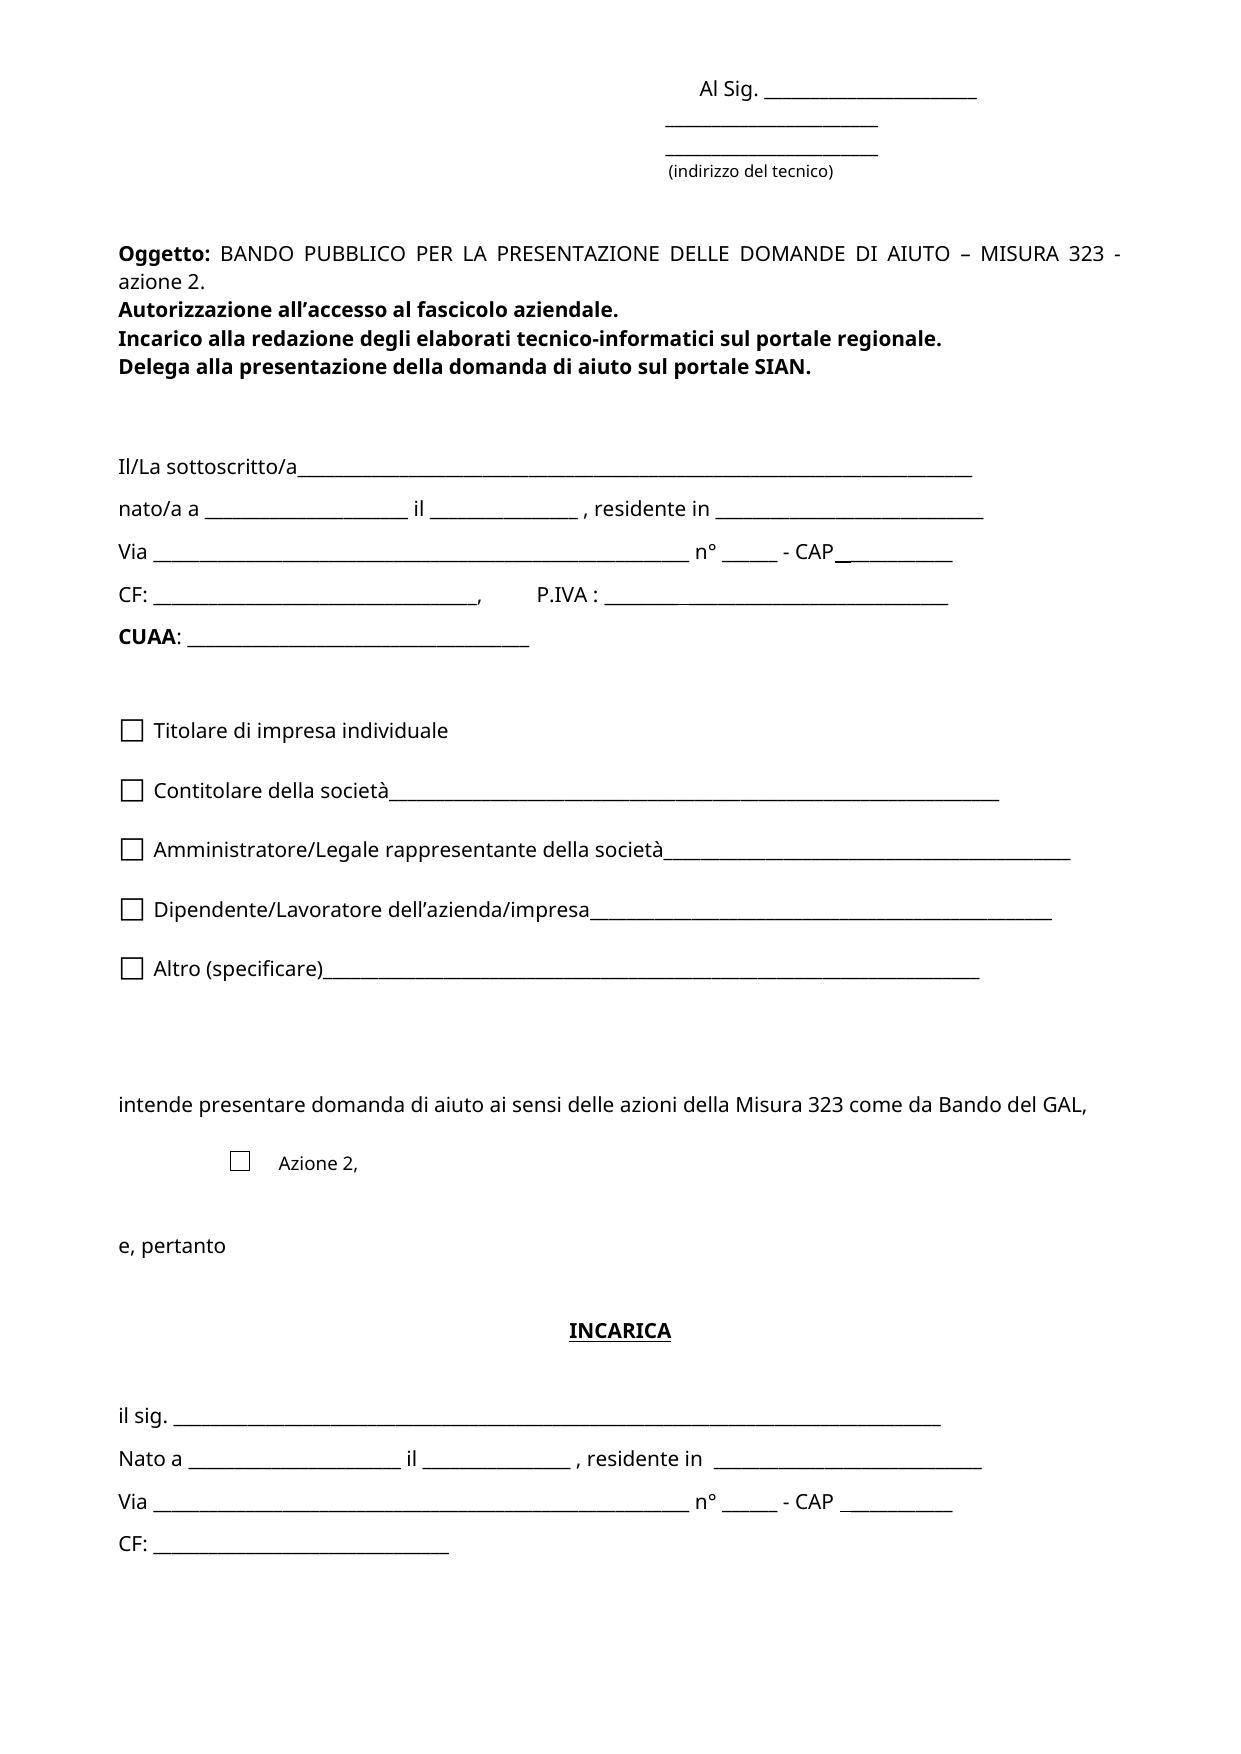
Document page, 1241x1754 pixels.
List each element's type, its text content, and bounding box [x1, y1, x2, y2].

text □ Amministratore/Legale rappresentante della società____________________________________________ [118, 827, 1122, 866]
text □ Dipendente/Lavoratore dell’azienda/impresa__________________________________________________ [118, 886, 1122, 926]
text □ Contitolare della società__________________________________________________________________ [118, 767, 1122, 807]
text Via __________________________________________________________ n° ______ - CAP ___________ [118, 1487, 1122, 1515]
text □ Titolare di impresa individuale [118, 708, 1122, 747]
text (indirizzo del tecnico) [118, 159, 1122, 182]
text nato/a a ______________________ il ________________ , residente in _____________________________ [118, 494, 1122, 523]
text il sig. ___________________________________________________________________________________ [118, 1402, 1122, 1430]
text Il/La sottoscritto/a_________________________________________________________________________ [118, 452, 1122, 480]
text CUAA: _____________________________________ [118, 622, 1122, 651]
text _______________________ [118, 131, 1122, 159]
text Nato a _______________________ il ________________ , residente in _____________________________ [118, 1444, 1122, 1473]
text e, pertanto [118, 1231, 1122, 1259]
text CF: ___________________________________, P.IVA : ________ ____________________________ [118, 580, 1122, 608]
text Autorizzazione all’accesso al fascicolo aziendale. [118, 296, 1122, 324]
text intende presentare domanda di aiuto ai sensi delle azioni della Misura 323 come da Bando del GAL, [118, 1090, 1122, 1119]
text Al Sig. _______________________ [634, 74, 1122, 102]
text □ Altro (specificare)_______________________________________________________________________ [118, 946, 1122, 985]
text Incarico alla redazione degli elaborati tecnico-informatici sul portale regionale. [118, 324, 1122, 352]
text Azione 2, [118, 1133, 1122, 1176]
text Oggetto: BANDO PUBBLICO PER DOMANDE DI AIUTO – MISURA 323 - azione 2. [118, 239, 1122, 296]
text INCARICA [118, 1316, 1122, 1345]
text Via __________________________________________________________ n° ______ - CAP ___________ [118, 537, 1122, 566]
text CF: ________________________________ [118, 1529, 1122, 1558]
text _______________________ [118, 102, 1122, 131]
text Delega alla presentazione della domanda di aiuto sul portale SIAN. [118, 352, 1122, 381]
